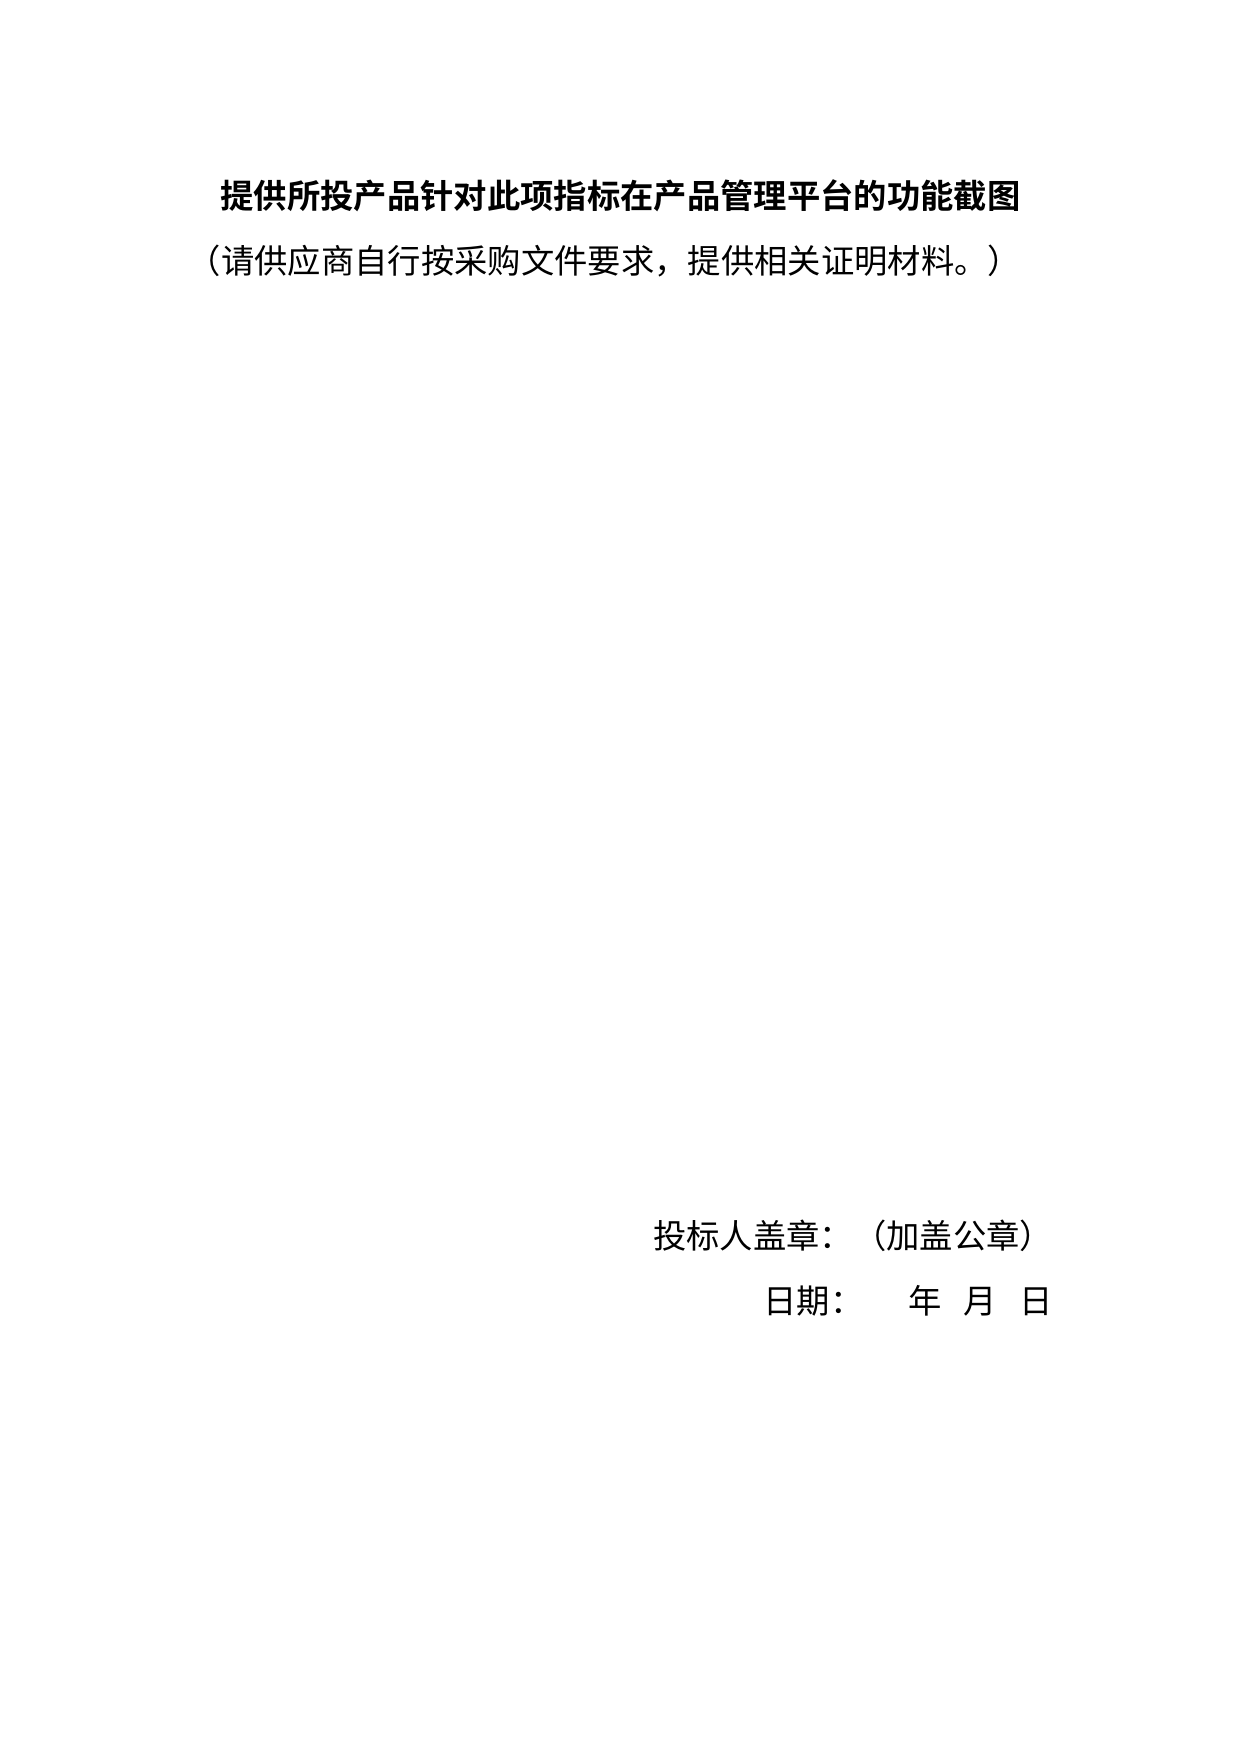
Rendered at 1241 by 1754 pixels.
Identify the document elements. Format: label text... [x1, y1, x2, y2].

subtitle 日期： 年 月 日 [187, 1267, 1053, 1332]
subtitle 投标人盖章：（加盖公章） [187, 1202, 1053, 1267]
text 提供所投产品针对此项指标在产品管理平台的功能截图 [187, 162, 1053, 227]
text （请供应商自行按采购文件要求，提供相关证明材料。） [187, 227, 1053, 292]
